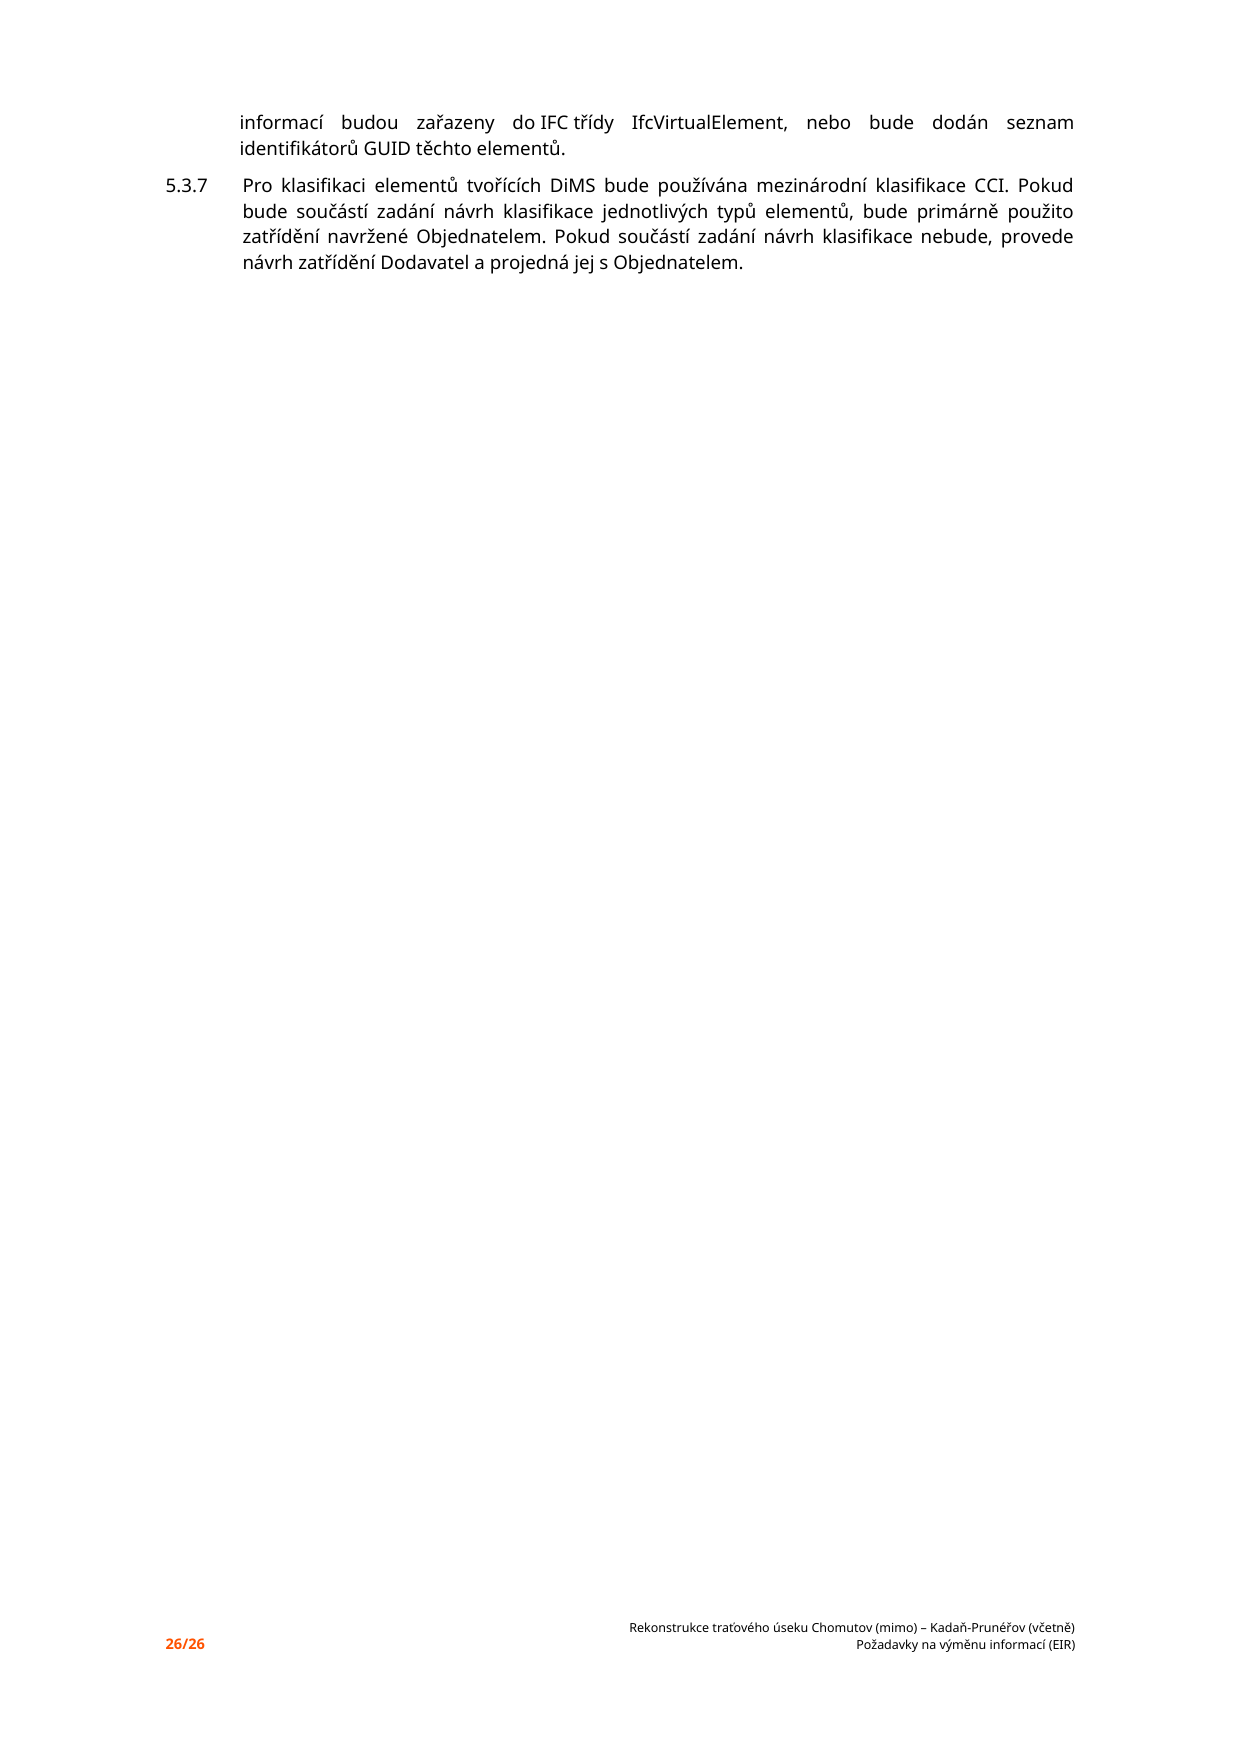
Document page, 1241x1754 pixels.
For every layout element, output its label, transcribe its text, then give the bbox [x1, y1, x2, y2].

text Pro klasifikaci elementů tvořících DiMS bude používána mezinárodní klasifikace CCI. Pokud bude součástí zadání návrh klasifikace jednotlivých typů elementů, bude primárně použito zatřídění navržené Objednatelem. Pokud součástí zadání návrh klasifikace nebude, provede návrh zatřídění Dodavatel a projedná jej s Objednatelem. [165, 173, 1075, 275]
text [162, 109, 1075, 160]
